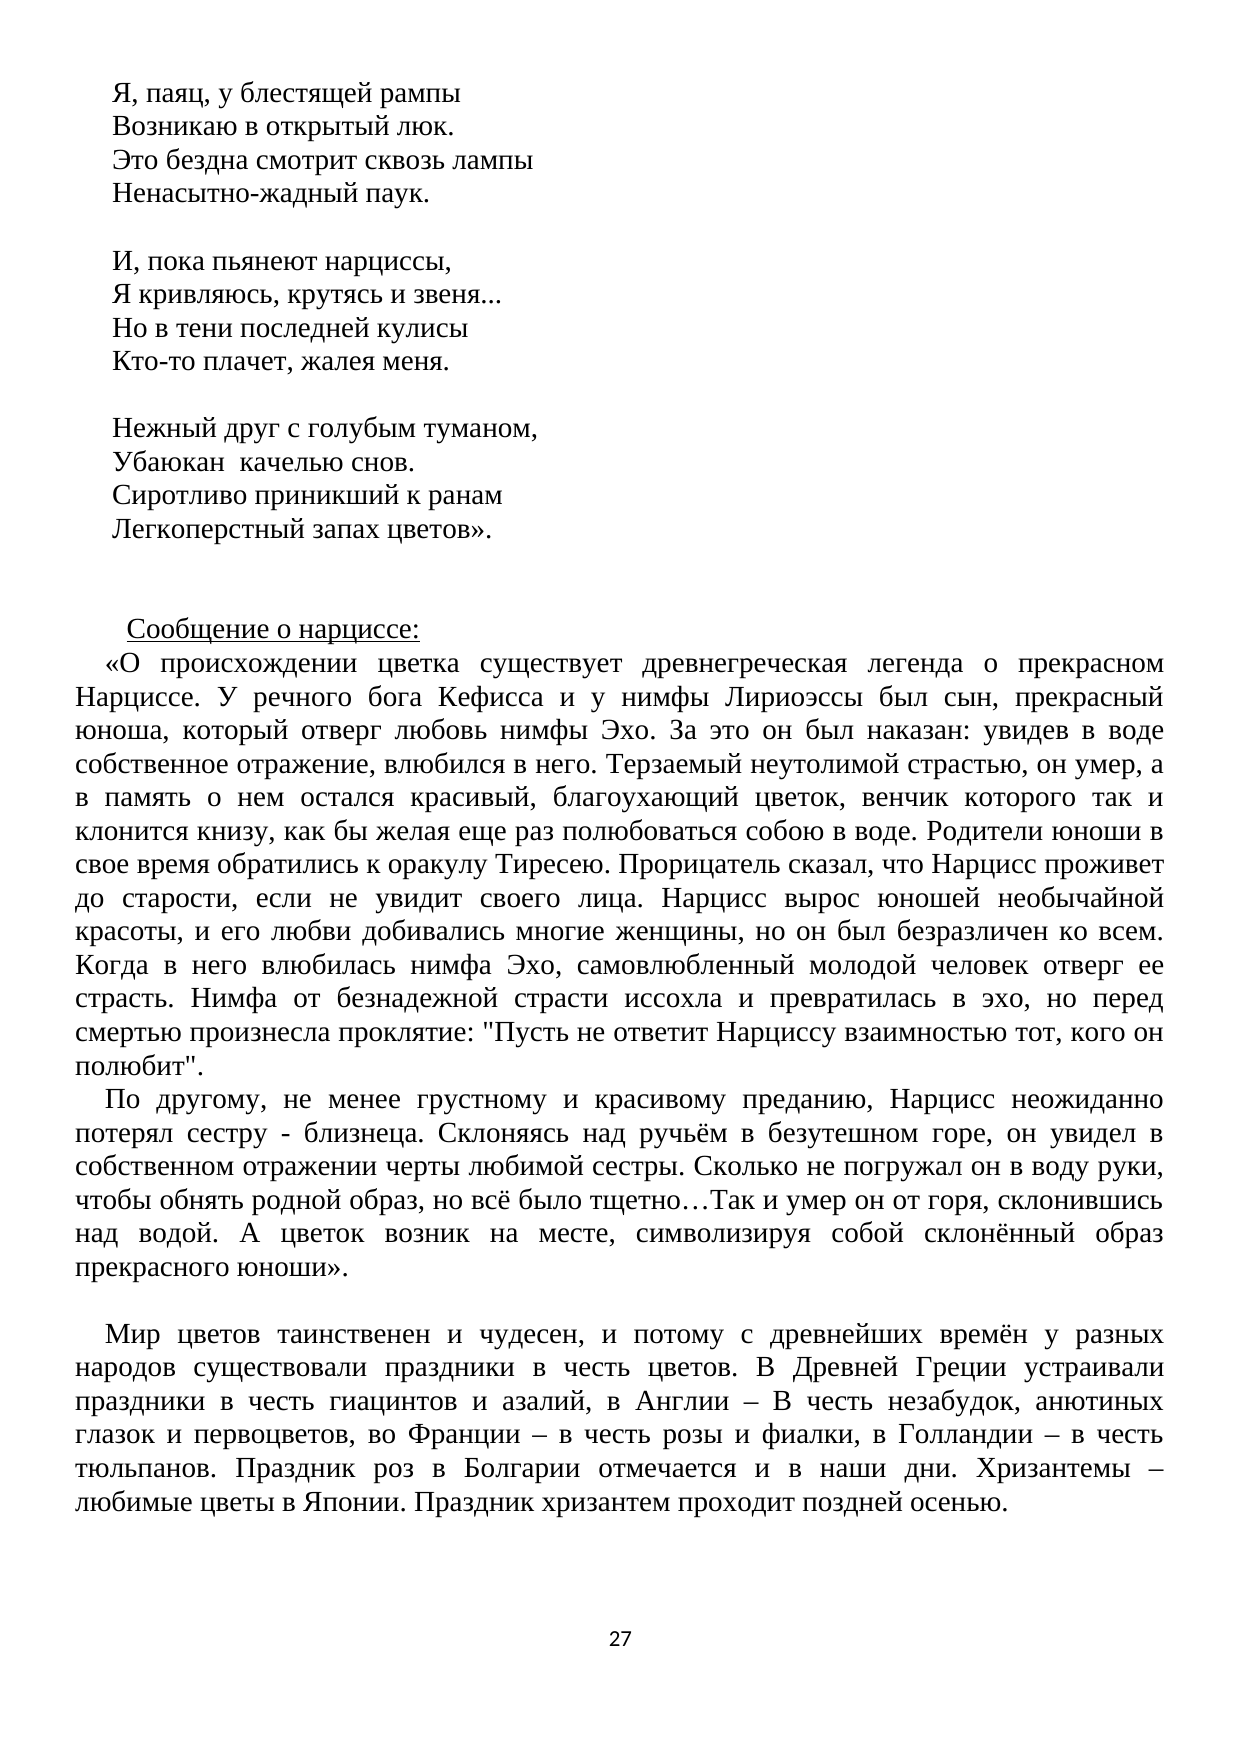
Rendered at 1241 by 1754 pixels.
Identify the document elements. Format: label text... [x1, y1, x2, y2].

text Это бездна смотрит сквозь лампы [75, 142, 1165, 176]
text «О происхождении цветка существует древнегреческая легенда о прекрасном Нарциссе. У речного бога Кефисса и у нимфы Лириоэссы был сын, прекрасный юноша, который отверг любовь нимфы Эхо. За это он был наказан: увидев в воде собственное отражение, влюбился в него. Терзаемый неутолимой страстью, он умер, а в память о нем остался красивый, благоухающий цветок, венчик которого так и клонится книзу, как бы желая еще раз полюбоваться собою в воде. Родители юноши в свое время обратились к оракулу Тиресею. Прорицатель сказал, что Нарцисс проживет до старости, если не увидит своего лица. Нарцисс вырос юношей необычайной красоты, и его любви добивались многие женщины, но он был безразличен ко всем. Когда в него влюбилась нимфа Эхо, самовлюбленный молодой человек отверг ее страсть. Нимфа от безнадежной страсти иссохла и превратилась в эхо, но перед смертью произнесла проклятие: "Пусть не ответит Нарциссу взаимностью тот, кого он полюбит". [75, 645, 1165, 1081]
text Сиротливо приникший к ранам [75, 477, 1165, 511]
text Кто-то плачет, жалея меня. [75, 343, 1165, 377]
text Нежный друг с голубым туманом, [75, 410, 1165, 444]
text Ненасытно-жадный паук. [75, 176, 1165, 209]
text Сообщение о нарциссе: [75, 612, 1165, 645]
text Я кривляюсь, крутясь и звеня... [75, 276, 1165, 310]
text Убаюкан качелью снов. [75, 444, 1165, 477]
text Но в тени последней кулисы [75, 310, 1165, 343]
text Мир цветов таинственен и чудесен, и потому с древнейших времён у разных народов существовали праздники в честь цветов. В Древней Греции устраивали праздники в честь гиацинтов и азалий, в Англии – В честь незабудок, анютиных глазок и первоцветов, во Франции – в честь розы и фиалки, в Голландии – в честь тюльпанов. Праздник роз в Болгарии отмечается и в наши дни. Хризантемы – любимые цветы в Японии. Праздник хризантем проходит поздней осенью. [75, 1316, 1165, 1517]
text Легкоперстный запах цветов». [75, 511, 1165, 544]
text Я, паяц, у блестящей рампы [75, 75, 1165, 108]
text По другому, не менее грустному и красивому преданию, Нарцисс неожиданно потерял сестру - близнеца. Склоняясь над ручьём в безутешном горе, он увидел в собственном отражении черты любимой сестры. Сколько не погружал он в воду руки, чтобы обнять родной образ, но всё было тщетно…Так и умер он от горя, склонившись над водой. А цветок возник на месте, символизируя собой склонённый образ прекрасного юноши». [75, 1081, 1165, 1282]
text Возникаю в открытый люк. [75, 108, 1165, 142]
text И, пока пьянеют нарциссы, [75, 243, 1165, 276]
